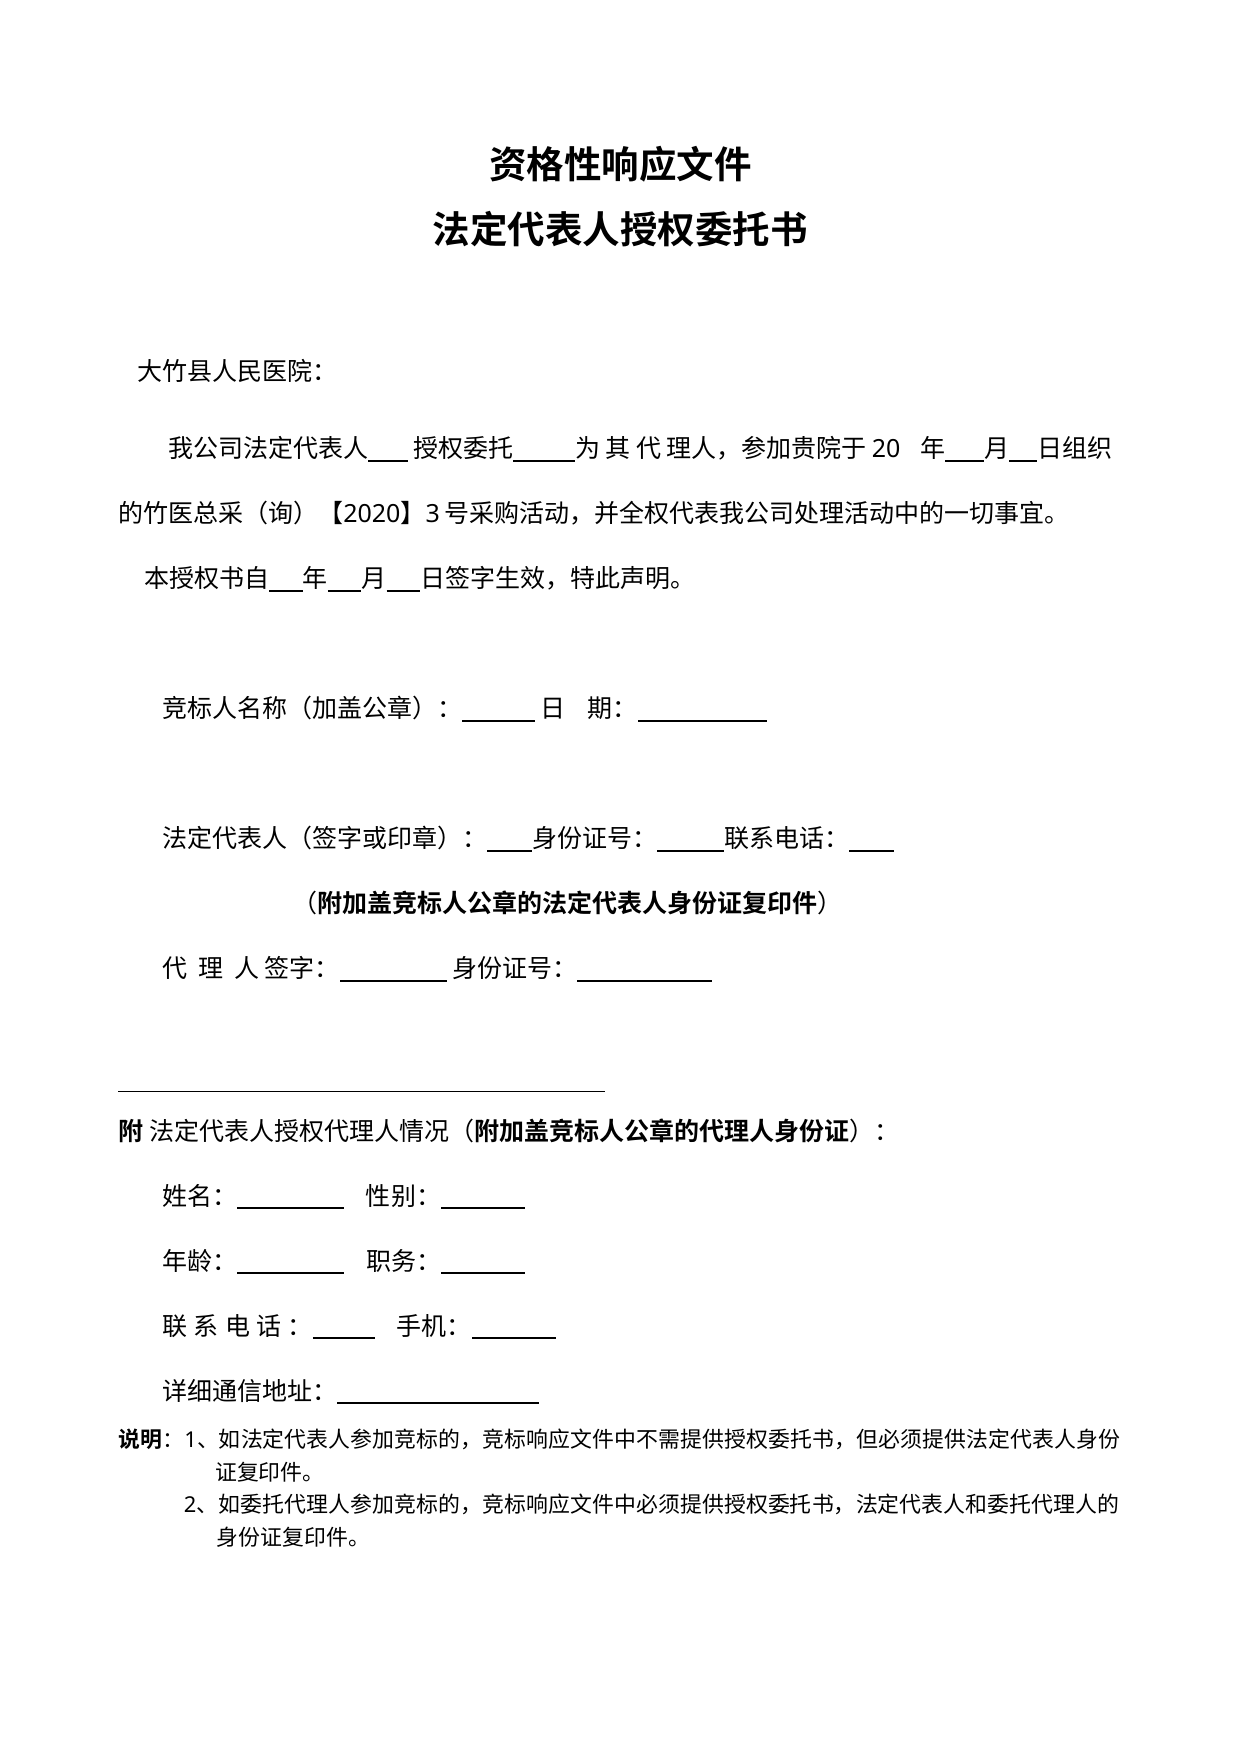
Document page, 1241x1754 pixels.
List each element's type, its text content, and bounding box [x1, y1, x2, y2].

text 姓名： 性别： [162, 1162, 1122, 1227]
text 代 理 人 签字： 身份证号： [162, 934, 1122, 999]
text 资格性响应文件 [118, 129, 1122, 194]
text 法定代表人授权委托书 [118, 194, 1122, 259]
text 本授权书自 年 月 日签字生效，特此声明。 [118, 544, 1122, 609]
text 2、如委托代理人参加竞标的，竞标响应文件中必须提供授权委托书，法定代表人和委托代理人的身份证复印件。 [184, 1487, 1122, 1552]
text 联系电话： 手机： [162, 1292, 1122, 1357]
text 详细通信地址： [162, 1357, 1122, 1422]
text 竞标人名称（加盖公章）： 日 期： [162, 674, 1122, 739]
text 年龄： 职务： [162, 1227, 1122, 1292]
text 我公司法定代表人 授权委托 为 其 代 理人，参加贵院于20 年 月 日组织的竹医总采（询）【2020】3号采购活动，并全权代表我公司处理活动中的一切事宜。 [118, 414, 1122, 544]
text 附 法定代表人授权代理人情况（附加盖竞标人公章的代理人身份证）： [118, 1097, 1122, 1162]
text （附加盖竞标人公章的法定代表人身份证复印件） [162, 869, 1122, 934]
text 说明：1、如法定代表人参加竞标的，竞标响应文件中不需提供授权委托书，但必须提供法定代表人身份证复印件。 [118, 1422, 1122, 1487]
text 法定代表人（签字或印章）： 身份证号： 联系电话： [162, 804, 1122, 869]
text 大竹县人民医院： [118, 337, 1122, 402]
